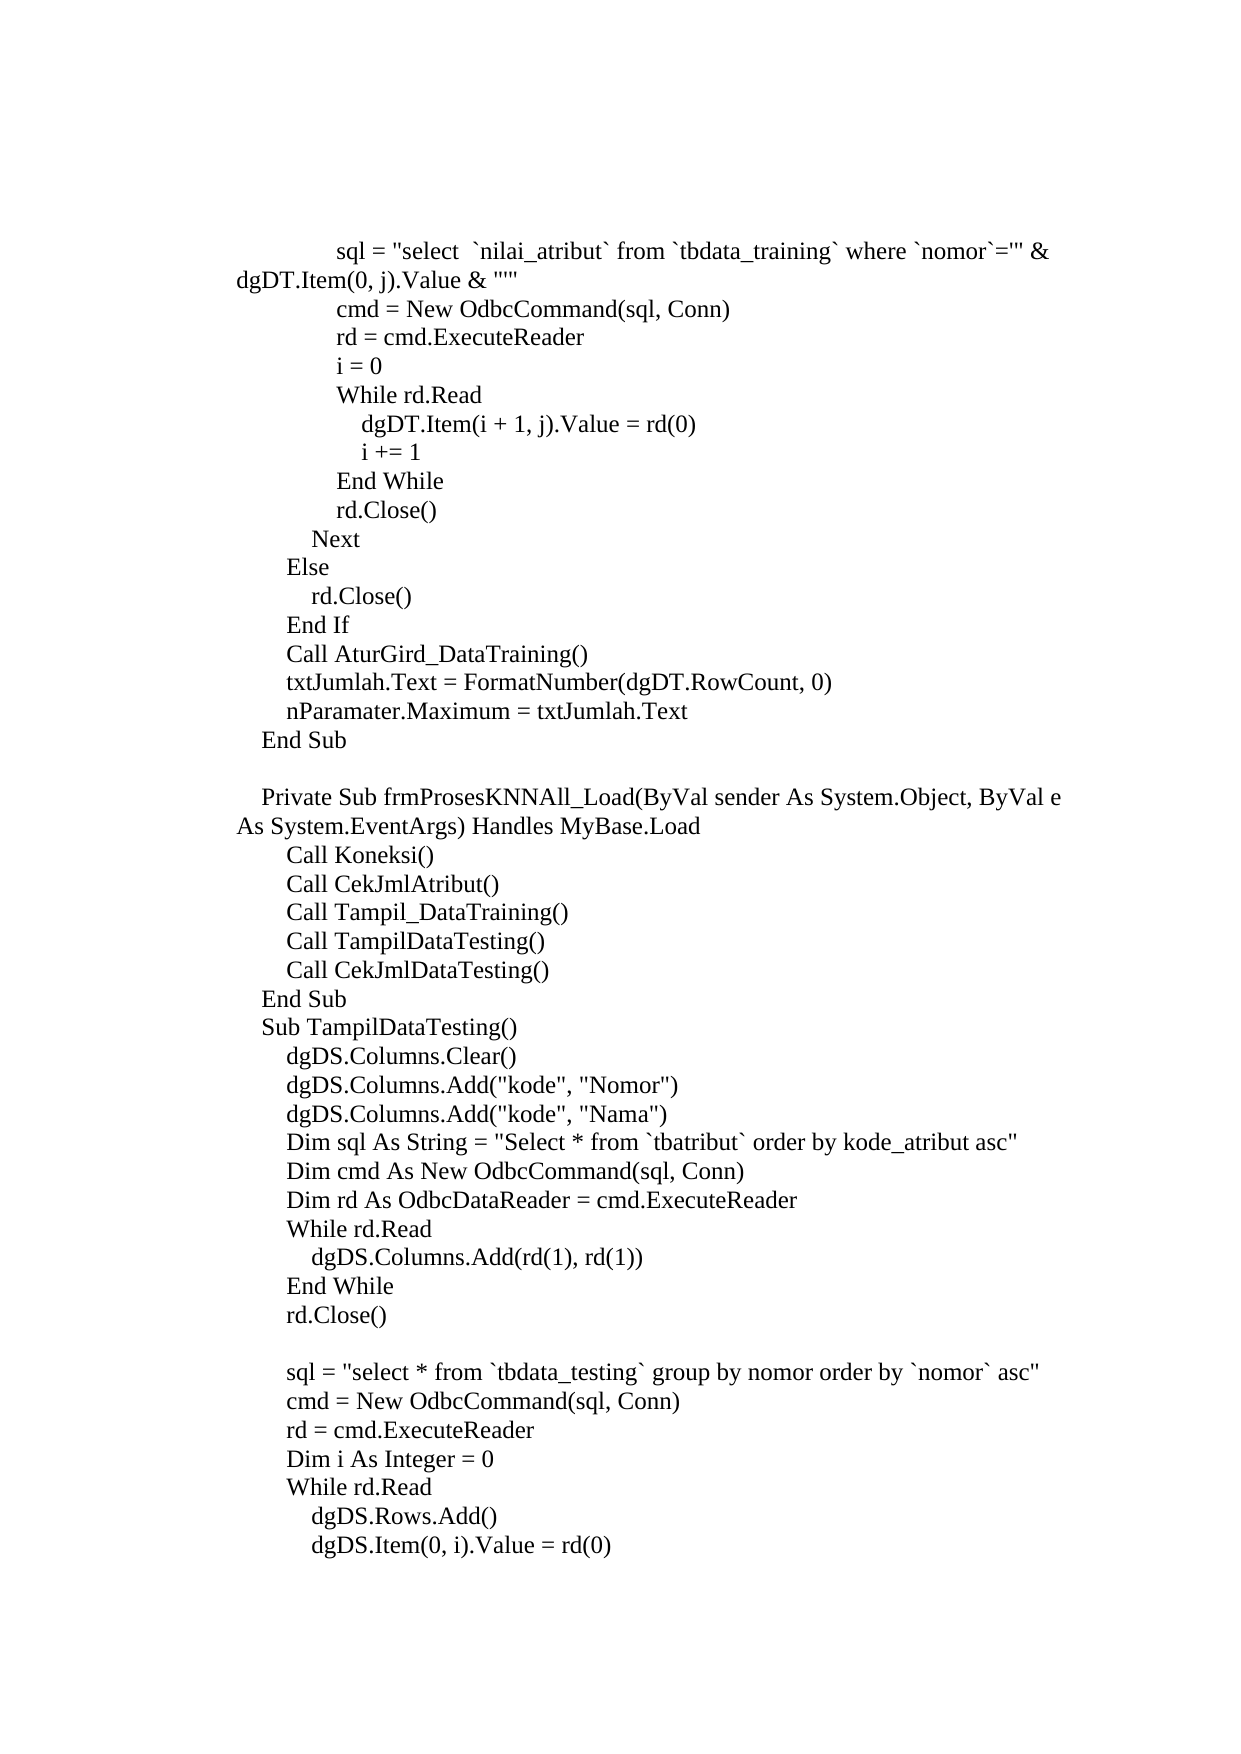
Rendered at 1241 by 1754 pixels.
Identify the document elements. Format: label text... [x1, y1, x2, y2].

text Call Koneksi() [236, 840, 1063, 869]
text End Sub [236, 725, 1063, 754]
text Else [236, 552, 1063, 581]
text Private Sub frmProsesKNNAll_Load(ByVal sender As System.Object, ByVal e As System.EventArgs) Handles MyBase.Load [236, 782, 1063, 840]
text End While [236, 1271, 1063, 1300]
text End Sub [236, 984, 1063, 1012]
text While rd.Read [236, 380, 1063, 409]
text Sub TampilDataTesting() [236, 1012, 1063, 1041]
text sql = "select `nilai_atribut` from `tbdata_training` where `nomor`='" & dgDT.Item(0, j).Value & "'" [236, 236, 1063, 294]
text i = 0 [236, 351, 1063, 380]
text dgDS.Rows.Add() [236, 1501, 1063, 1530]
text While rd.Read [236, 1472, 1063, 1501]
text Call AturGird_DataTraining() [236, 639, 1063, 667]
text Next [236, 524, 1063, 552]
text End While [236, 466, 1063, 495]
text Call CekJmlDataTesting() [236, 955, 1063, 984]
text cmd = New OdbcCommand(sql, Conn) [236, 294, 1063, 322]
text Call CekJmlAtribut() [236, 869, 1063, 897]
text cmd = New OdbcCommand(sql, Conn) [236, 1386, 1063, 1415]
text txtJumlah.Text = FormatNumber(dgDT.RowCount, 0) [236, 667, 1063, 696]
text dgDS.Columns.Add(rd(1), rd(1)) [236, 1242, 1063, 1271]
text rd.Close() [236, 495, 1063, 524]
text Call TampilDataTesting() [236, 926, 1063, 955]
text dgDS.Columns.Add("kode", "Nomor") [236, 1070, 1063, 1099]
text Dim sql As String = "Select * from `tbatribut` order by kode_atribut asc" [236, 1127, 1063, 1156]
text Dim rd As OdbcDataReader = cmd.ExecuteReader [236, 1185, 1063, 1214]
text nParamater.Maximum = txtJumlah.Text [236, 696, 1063, 725]
text dgDT.Item(i + 1, j).Value = rd(0) [236, 409, 1063, 437]
text rd.Close() [236, 1300, 1063, 1329]
text While rd.Read [236, 1214, 1063, 1242]
text rd = cmd.ExecuteReader [236, 322, 1063, 351]
text rd.Close() [236, 581, 1063, 610]
text End If [236, 610, 1063, 639]
text Dim cmd As New OdbcCommand(sql, Conn) [236, 1156, 1063, 1185]
text i += 1 [236, 437, 1063, 466]
text sql = "select * from `tbdata_testing` group by nomor order by `nomor` asc" [236, 1357, 1063, 1386]
text Dim i As Integer = 0 [236, 1444, 1063, 1472]
text dgDS.Item(0, i).Value = rd(0) [236, 1530, 1063, 1559]
text dgDS.Columns.Add("kode", "Nama") [236, 1099, 1063, 1127]
text Call Tampil_DataTraining() [236, 897, 1063, 926]
text rd = cmd.ExecuteReader [236, 1415, 1063, 1444]
text dgDS.Columns.Clear() [236, 1041, 1063, 1070]
